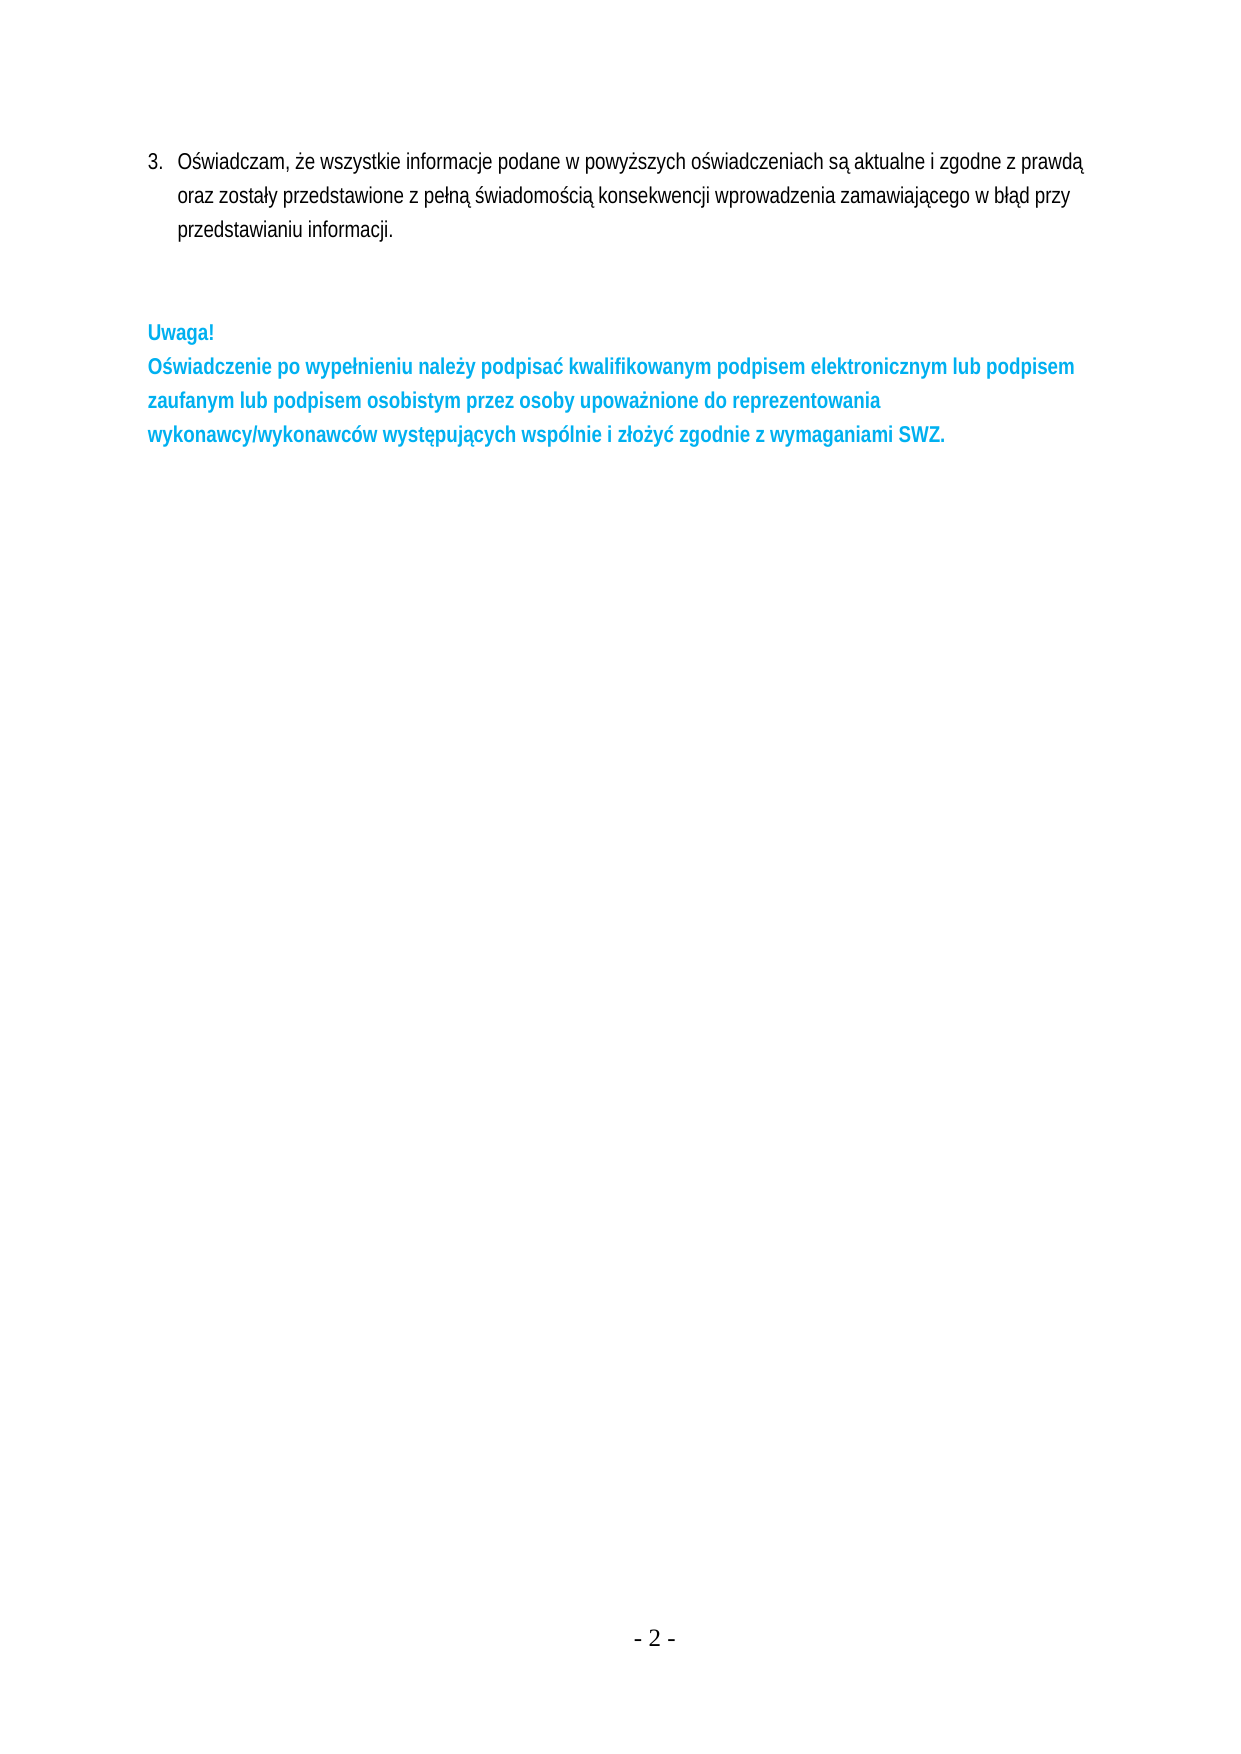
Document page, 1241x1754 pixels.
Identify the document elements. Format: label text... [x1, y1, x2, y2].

list Oświadczam, że wszystkie informacje podane w powyższych oświadczeniach są aktualne i zgodne z prawdą oraz zostały przedstawione z pełną świadomością konsekwencji wprowadzenia zamawiającego w błąd przy przedstawianiu informacji. [148, 148, 1093, 242]
text Uwaga! [148, 318, 1093, 345]
text Oświadczenie po wypełnieniu należy podpisać kwalifikowanym podpisem elektronicznym lub podpisem zaufanym lub podpisem osobistym przez osoby upoważnione do reprezentowania wykonawcy/wykonawców występujących wspólnie i złożyć zgodnie z wymaganiami SWZ. [148, 353, 1093, 447]
